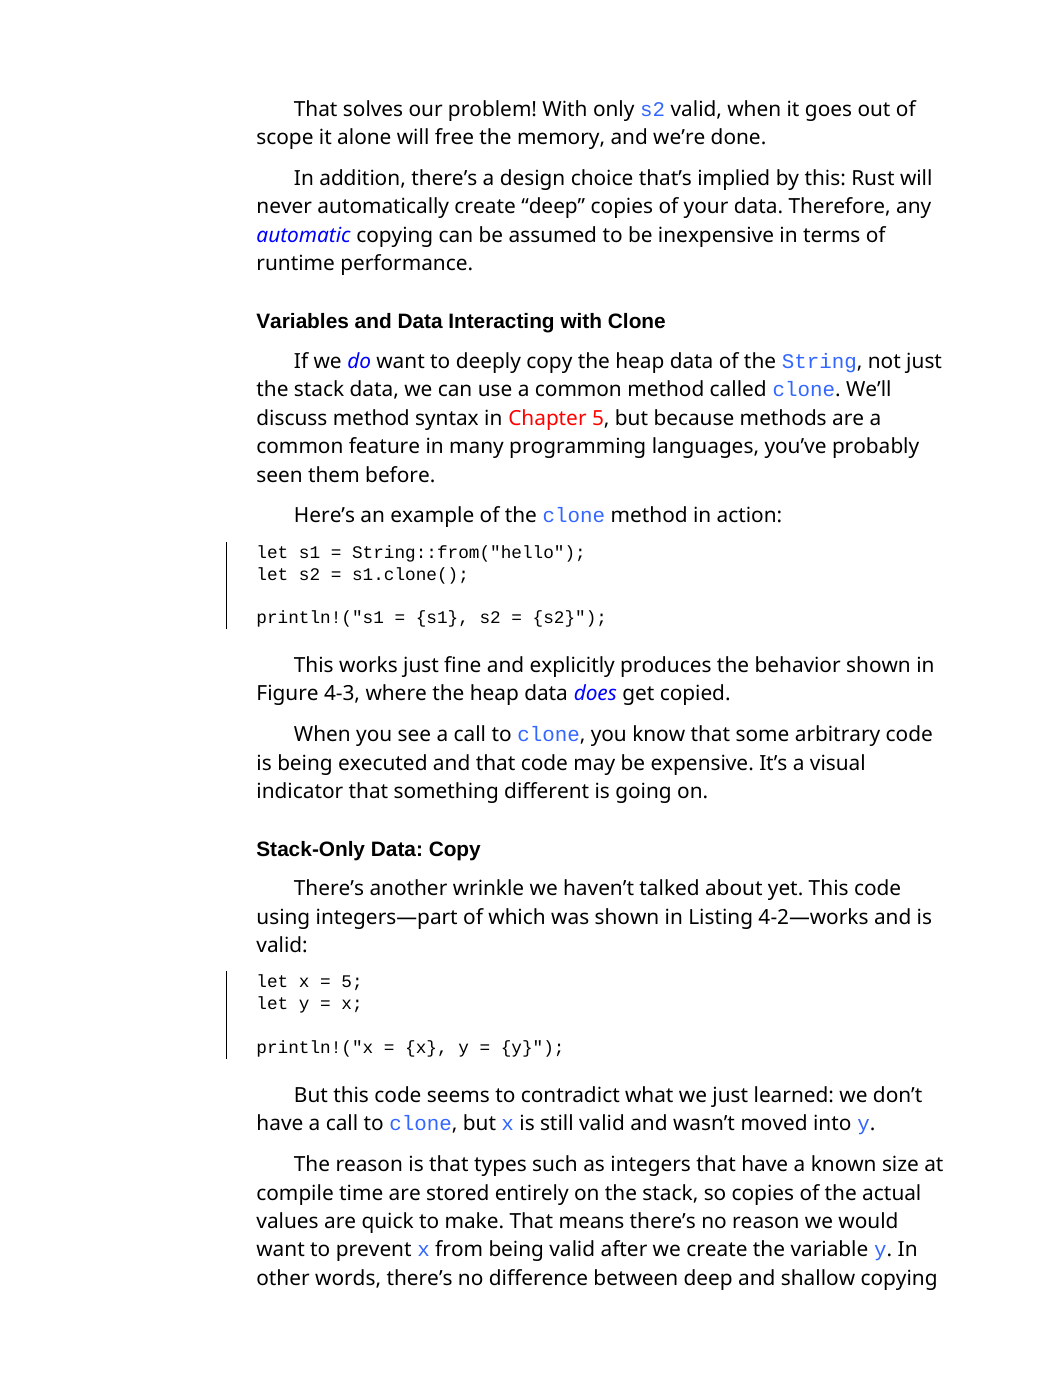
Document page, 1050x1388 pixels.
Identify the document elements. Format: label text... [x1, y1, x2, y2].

text let y = x; [227, 993, 950, 1015]
text Here’s an example of the clone method in action: [256, 501, 950, 529]
text let s2 = s1.clone(); [227, 563, 950, 585]
text There’s another wrinkle we haven’t talked about yet. This code using integers—part of which was shown in Listing 4-2—works and is valid: [256, 873, 950, 959]
text println!("s1 = {s1}, s2 = {s2}"); [227, 607, 950, 629]
text Variables and Data Interacting with Clone [256, 302, 950, 333]
text println!("x = {x}, y = {y}"); [227, 1037, 950, 1059]
text This works just fine and explicitly produces the behavior shown in Figure 4-3, where the heap data does get copied. [256, 650, 950, 707]
text Stack-Only Data: Copy [256, 830, 950, 861]
text If we do want to deeply copy the heap data of the String, not just the stack data, we can use a common method called clone. We’ll discuss method syntax in Chapter 5, but because methods are a common feature in many programming languages, you’ve probably seen them before. [256, 346, 950, 488]
text But this code seems to contradict what we just learned: we don’t have a call to clone, but x is still valid and wasn’t moved into y. [256, 1080, 950, 1137]
text When you see a call to clone, you know that some arbitrary code is being executed and that code may be expensive. It’s a visual indicator that something different is going on. [256, 719, 950, 805]
text That solves our problem! With only s2 valid, when it goes out of scope it alone will free the memory, and we’re done. [256, 94, 950, 151]
text let s1 = String::from("hello"); [227, 542, 950, 563]
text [256, 1149, 950, 1291]
text let x = 5; [227, 971, 950, 993]
text In addition, there’s a design choice that’s implied by this: Rust will never automatically create “deep” copies of your data. Therefore, any automatic copying can be assumed to be inexpensive in terms of runtime performance. [256, 163, 950, 277]
